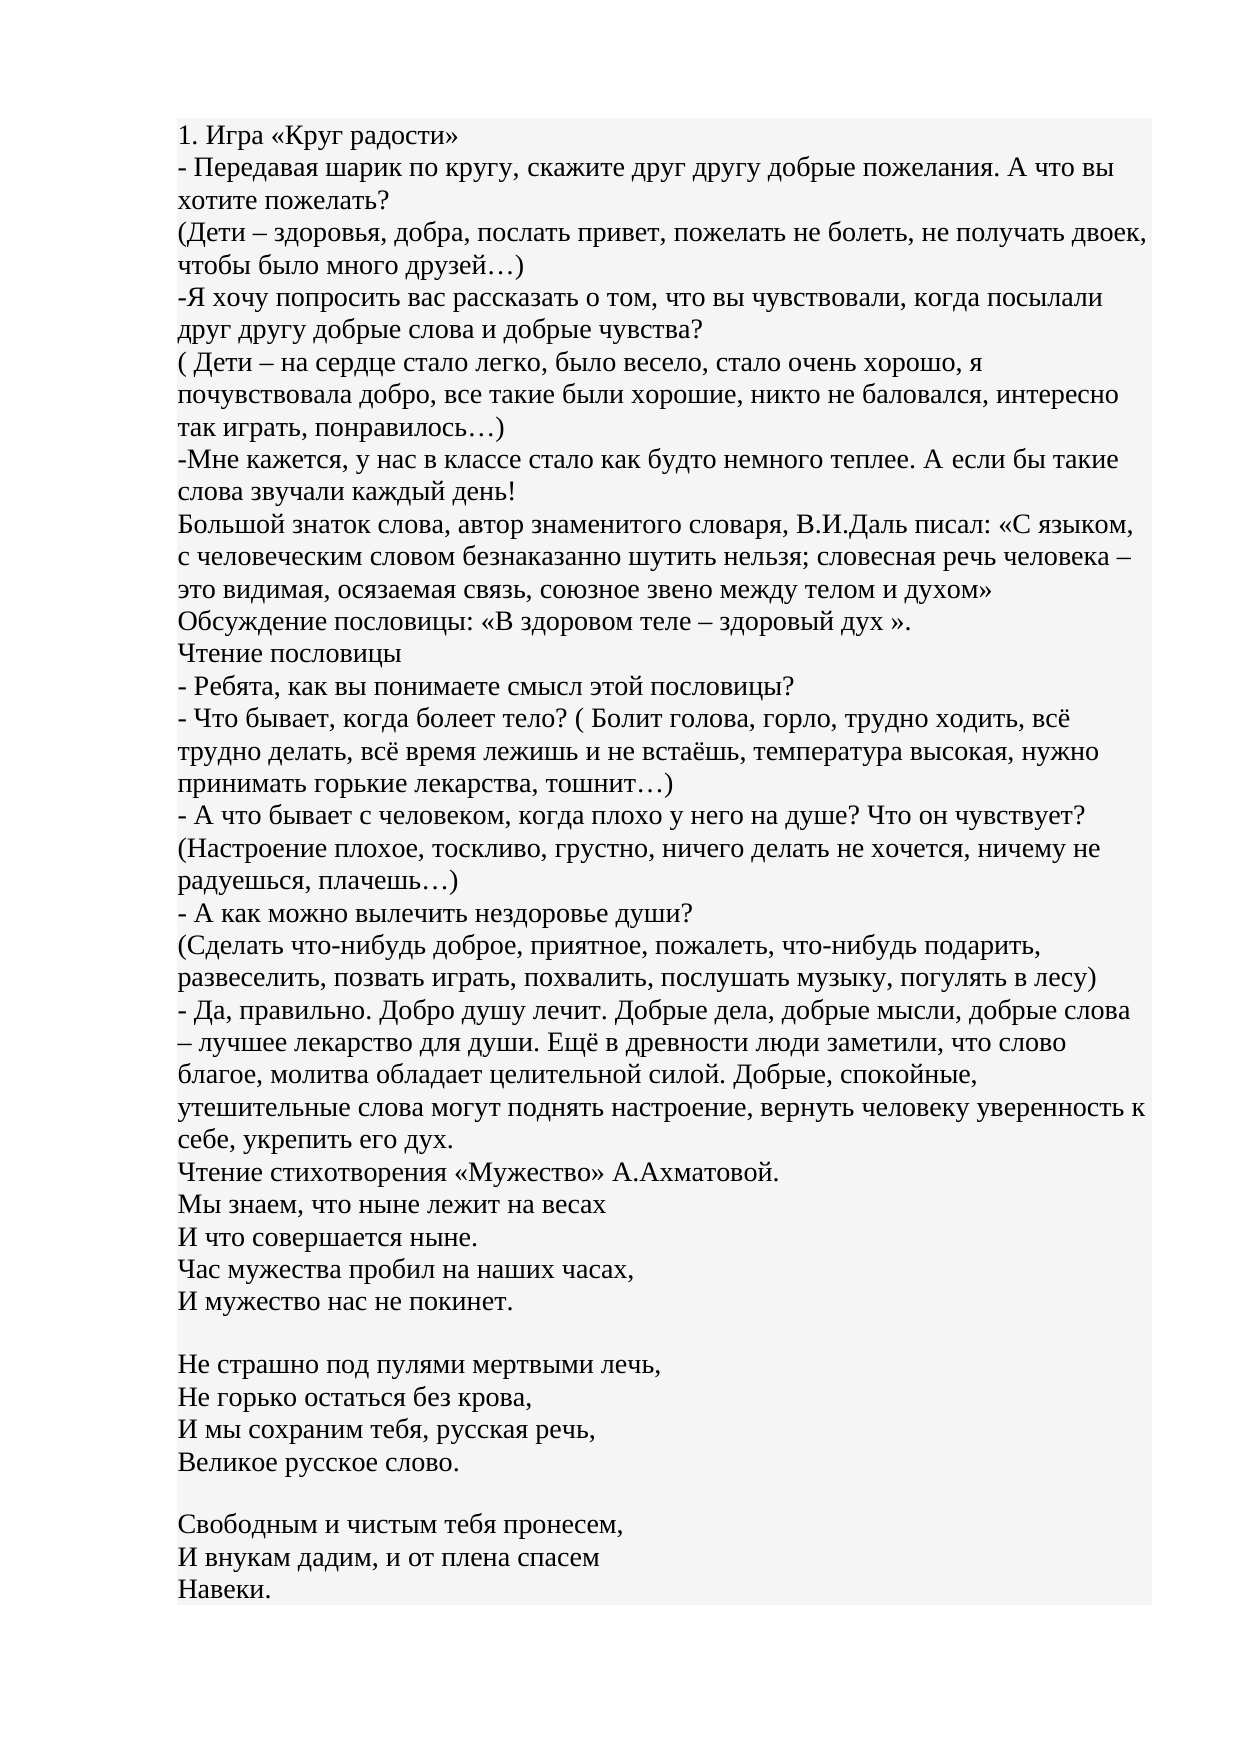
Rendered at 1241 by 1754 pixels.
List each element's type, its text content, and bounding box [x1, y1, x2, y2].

text утешительные слова могут поднять настроение, вернуть человеку уверенность к себе, укрепить его дух. [177, 1090, 1152, 1155]
text -Мне кажется, у нас в классе стало как будто немного теплее. А если бы такие слова звучали каждый день! [177, 442, 1152, 507]
text - Передавая шарик по кругу, скажите друг другу добрые пожелания. А что вы хотите пожелать? [177, 151, 1152, 215]
text Свободным и чистым тебя пронесем, [177, 1508, 1152, 1540]
text Навеки. [177, 1572, 1152, 1605]
text Чтение пословицы [177, 636, 1152, 669]
text И что совершается ныне. [177, 1219, 1152, 1252]
text (Настроение плохое, тоскливо, грустно, ничего делать не хочется, ничему не радуешься, плачешь…) [177, 831, 1152, 896]
text - Да, правильно. Добро душу лечит. Добрые дела, добрые мысли, добрые слова – лучшее лекарство для души. Ещё в древности люди заметили, что слово благое, молитва обладает целительной силой. Добрые, спокойные, [177, 993, 1152, 1090]
text И внукам дадим, и от плена спасем [177, 1540, 1152, 1572]
text Не горько остаться без крова, [177, 1380, 1152, 1412]
text И мужество нас не покинет. [177, 1284, 1152, 1317]
text Большой знаток слова, автор знаменитого словаря, В.И.Даль писал: «С языком, с человеческим словом безнаказанно шутить нельзя; словесная речь человека – это видимая, осязаемая связь, союзное звено между телом и духом» [177, 507, 1152, 604]
text ( Дети – на сердце стало легко, было весело, стало очень хорошо, я почувствовала добро, все такие были хорошие, никто не баловался, интересно так играть, понравилось…) [177, 345, 1152, 442]
text (Сделать что-нибудь доброе, приятное, пожалеть, что-нибудь подарить, развеселить, позвать играть, похвалить, послушать музыку, погулять в лесу) [177, 928, 1152, 993]
text Обсуждение пословицы: «В здоровом теле – здоровый дух ». [177, 604, 1152, 636]
text -Я хочу попросить вас рассказать о том, что вы чувствовали, когда посылали друг другу добрые слова и добрые чувства? [177, 280, 1152, 345]
text И мы сохраним тебя, русская речь, [177, 1412, 1152, 1444]
text 1. Игра «Круг радости» [177, 118, 1152, 151]
text - Что бывает, когда болеет тело? ( Болит голова, горло, трудно ходить, всё трудно делать, всё время лежишь и не встаёшь, температура высокая, нужно принимать горькие лекарства, тошнит…) [177, 701, 1152, 798]
text - А что бывает с человеком, когда плохо у него на душе? Что он чувствует? [177, 798, 1152, 831]
text Мы знаем, что ныне лежит на весах [177, 1187, 1152, 1219]
text Чтение стихотворения «Мужество» А.Ахматовой. [177, 1155, 1152, 1187]
text Великое русское слово. [177, 1444, 1152, 1477]
text - А как можно вылечить нездоровье души? [177, 896, 1152, 928]
text - Ребята, как вы понимаете смысл этой пословицы? [177, 669, 1152, 701]
text Не страшно под пулями мертвыми лечь, [177, 1347, 1152, 1380]
text Час мужества пробил на наших часах, [177, 1252, 1152, 1284]
text (Дети – здоровья, добра, послать привет, пожелать не болеть, не получать двоек, чтобы было много друзей…) [177, 215, 1152, 280]
